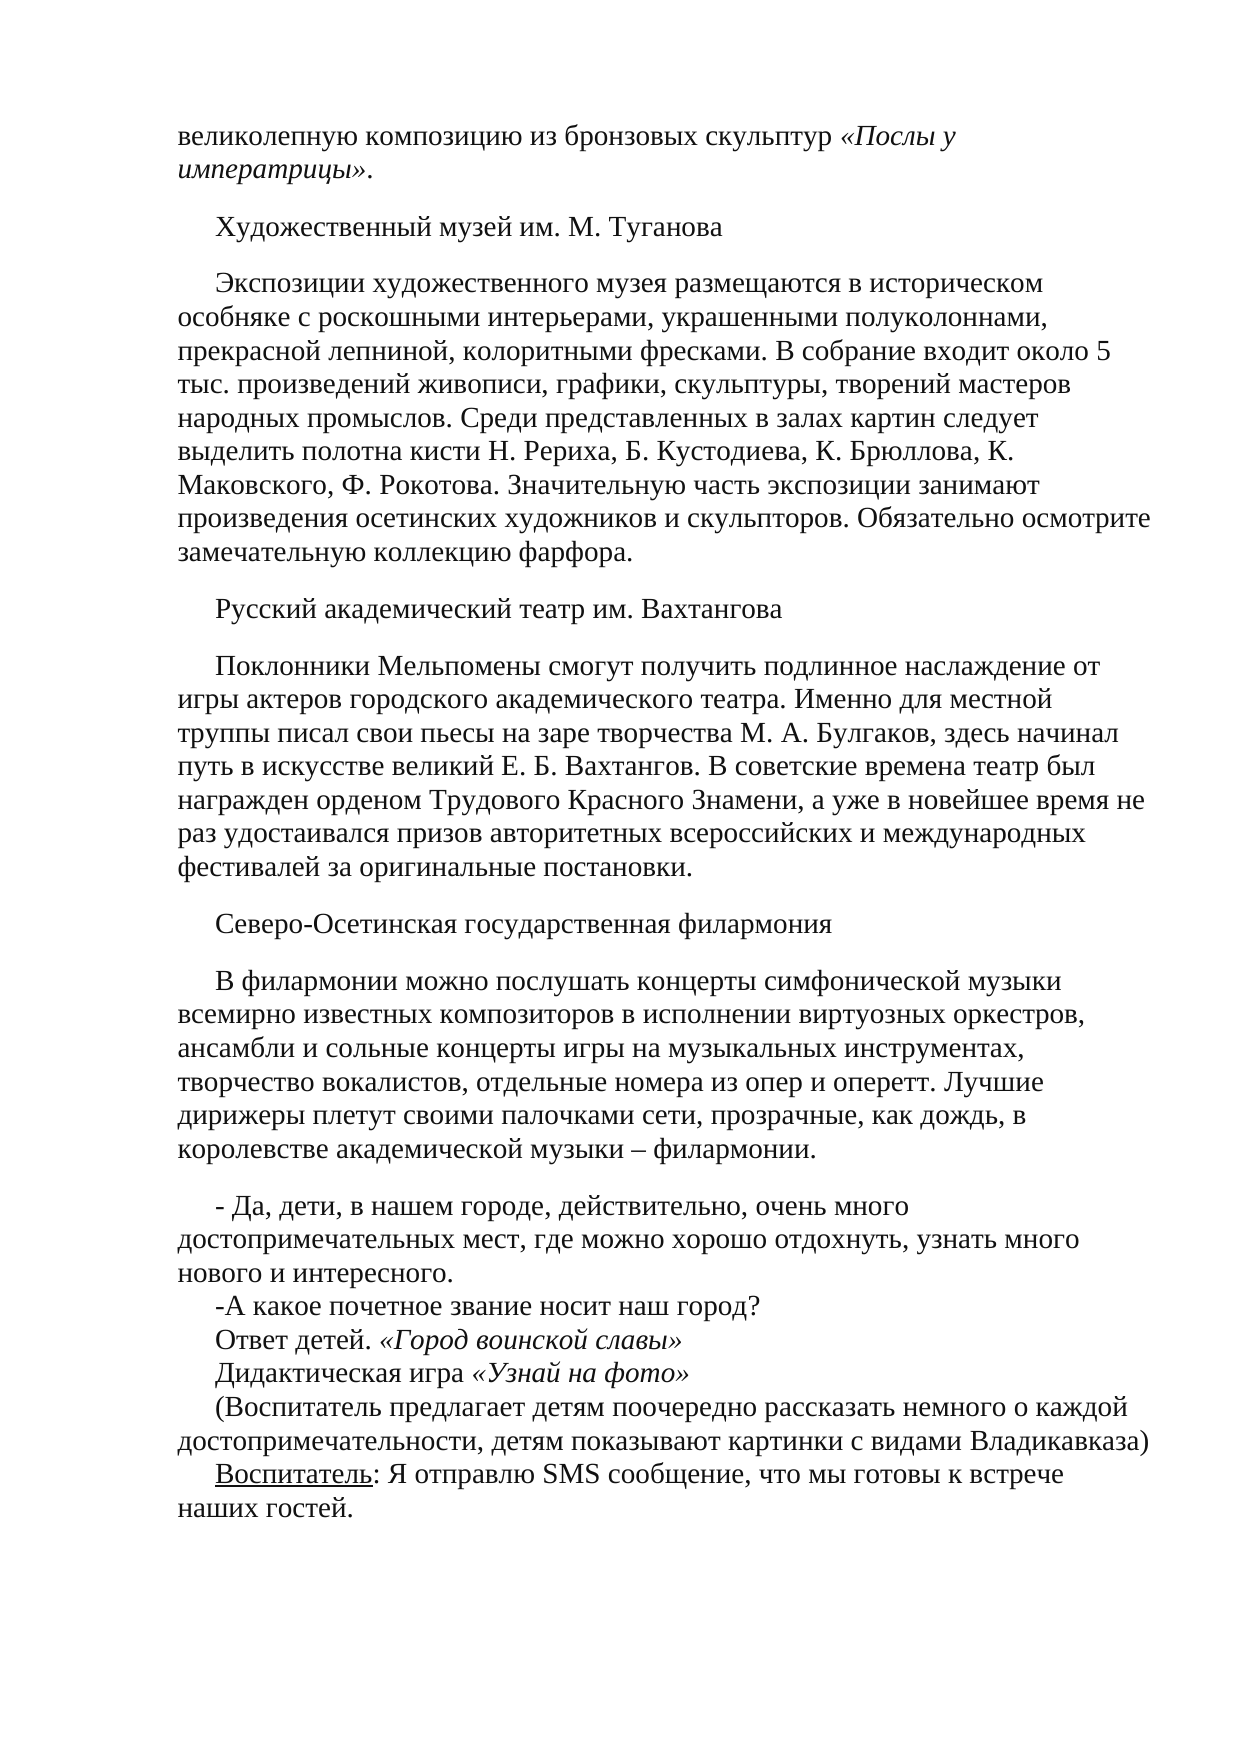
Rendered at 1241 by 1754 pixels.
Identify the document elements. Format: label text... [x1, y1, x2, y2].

text Ответ детей. «Город воинской славы» [177, 1322, 1152, 1356]
text Экспозиции художественного музея размещаются в историческом особняке с роскошными интерьерами, украшенными полуколоннами, прекрасной лепниной, колоритными фресками. В собрание входит около 5 тыс. произведений живописи, графики, скульптуры, творений мастеров народных промыслов. Среди представленных в залах картин следует выделить полотна кисти Н. Рериха, Б. Кустодиева, К. Брюллова, К. Маковского, Ф. Рокотова. Значительную часть экспозиции занимают произведения осетинских художников и скульпторов. Обязательно осмотрите замечательную коллекцию фарфора. [177, 266, 1152, 567]
text Воспитатель: Я отправлю SMS сообщение, что мы готовы к встрече наших гостей. [177, 1456, 1152, 1523]
text Поклонники Мельпомены смогут получить подлинное наслаждение от игры актеров городского академического театра. Именно для местной труппы писал свои пьесы на заре творчества М. А. Булгаков, здесь начинал путь в искусстве великий Е. Б. Вахтангов. В советские времена театр был награжден орденом Трудового Красного Знамени, а уже в новейшее время не раз удостаивался призов авторитетных всероссийских и международных фестивалей за оригинальные постановки. [177, 648, 1152, 883]
text -А какое почетное звание носит наш город? [177, 1288, 1152, 1322]
text Русский академический театр им. Вахтангова [177, 591, 1152, 624]
text (Воспитатель предлагает детям поочередно рассказать немного о каждой достопримечательности, детям показывают картинки с видами Владикавказа) [177, 1389, 1152, 1456]
text Художественный музей им. М. Туганова [177, 209, 1152, 242]
text Северо-Осетинская государственная филармония [177, 906, 1152, 940]
text Дидактическая игра «Узнай на фото» [177, 1356, 1152, 1389]
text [177, 118, 1152, 185]
text - Да, дети, в нашем городе, действительно, очень много достопримечательных мест, где можно хорошо отдохнуть, узнать много нового и интересного. [177, 1188, 1152, 1288]
text В филармонии можно послушать концерты симфонической музыки всемирно известных композиторов в исполнении виртуозных оркестров, ансамбли и сольные концерты игры на музыкальных инструментах, творчество вокалистов, отдельные номера из опер и оперетт. Лучшие дирижеры плетут своими палочками сети, прозрачные, как дождь, в королевстве академической музыки – филармонии. [177, 963, 1152, 1164]
